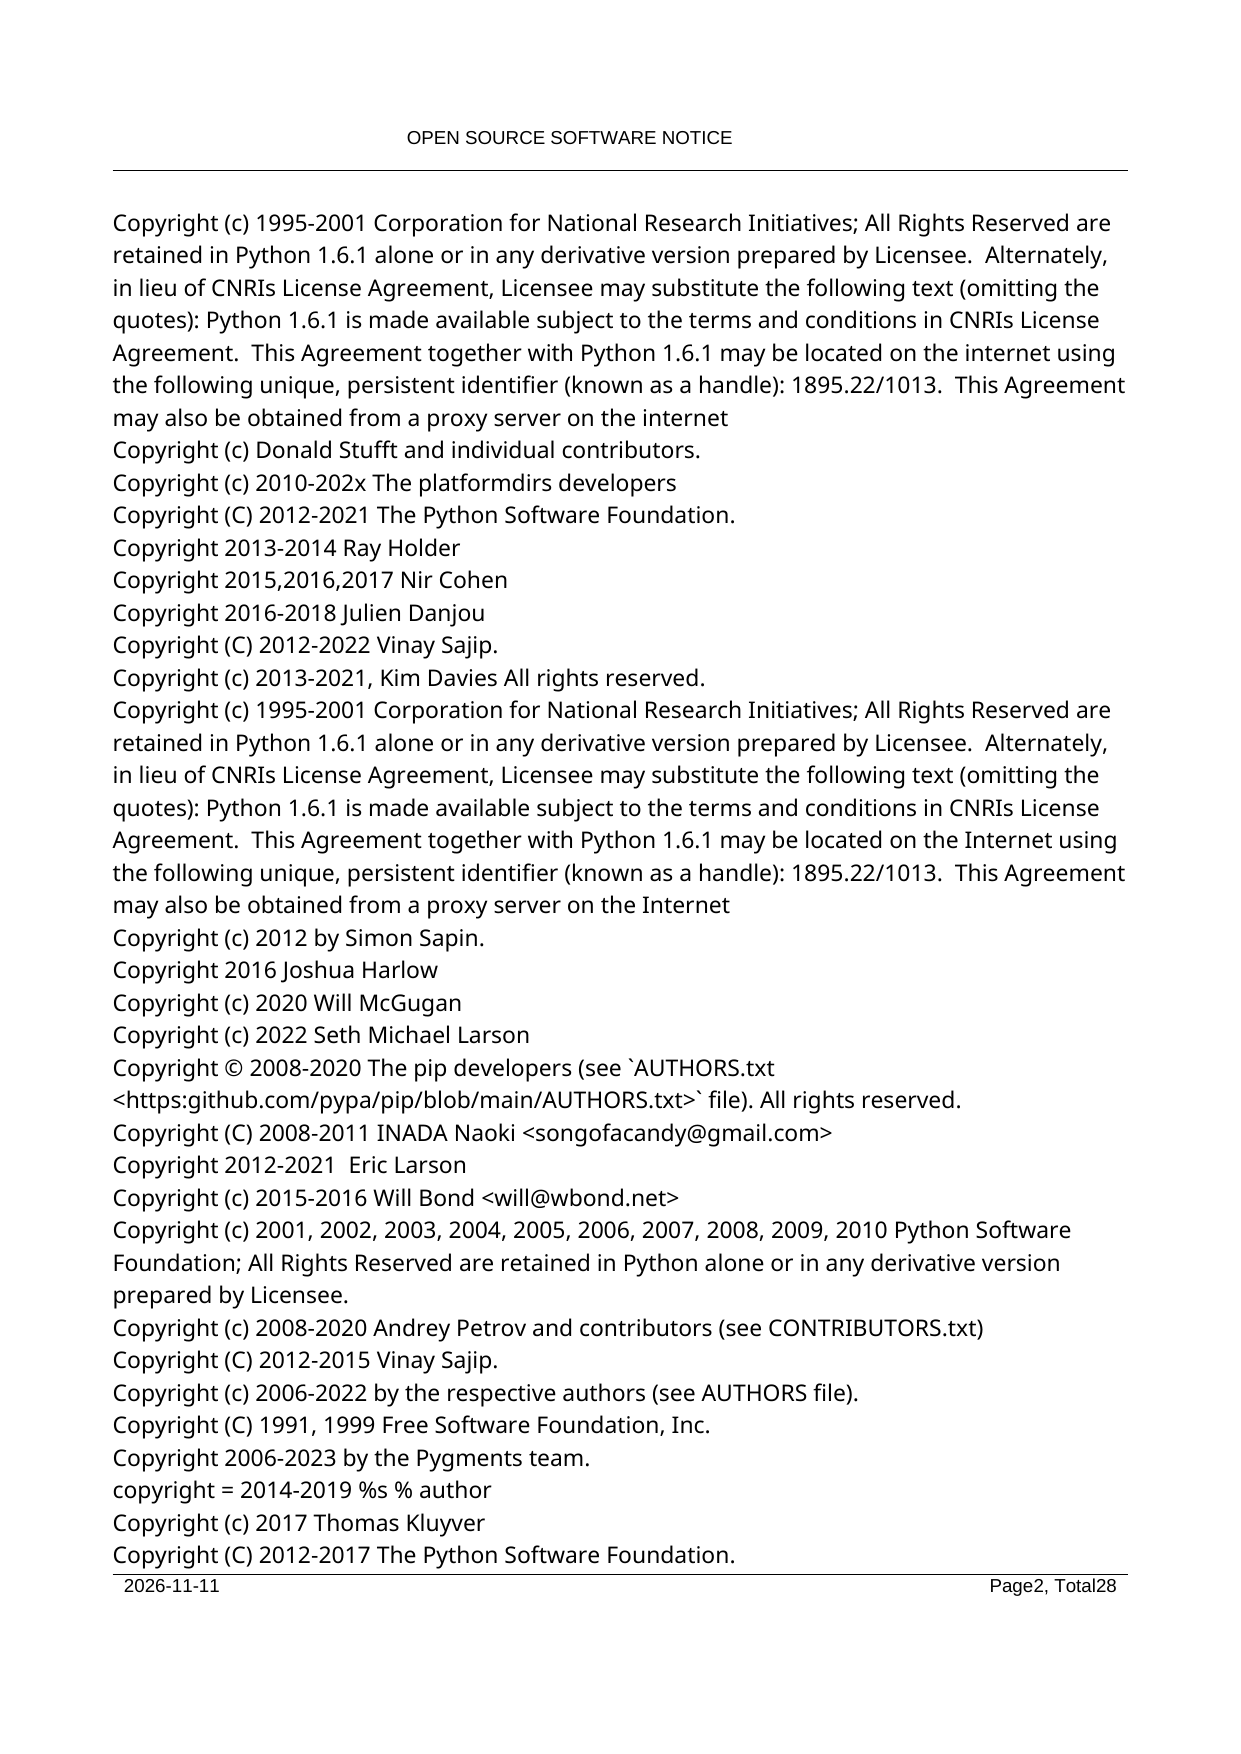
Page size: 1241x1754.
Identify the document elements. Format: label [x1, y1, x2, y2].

text [112, 206, 1128, 1571]
